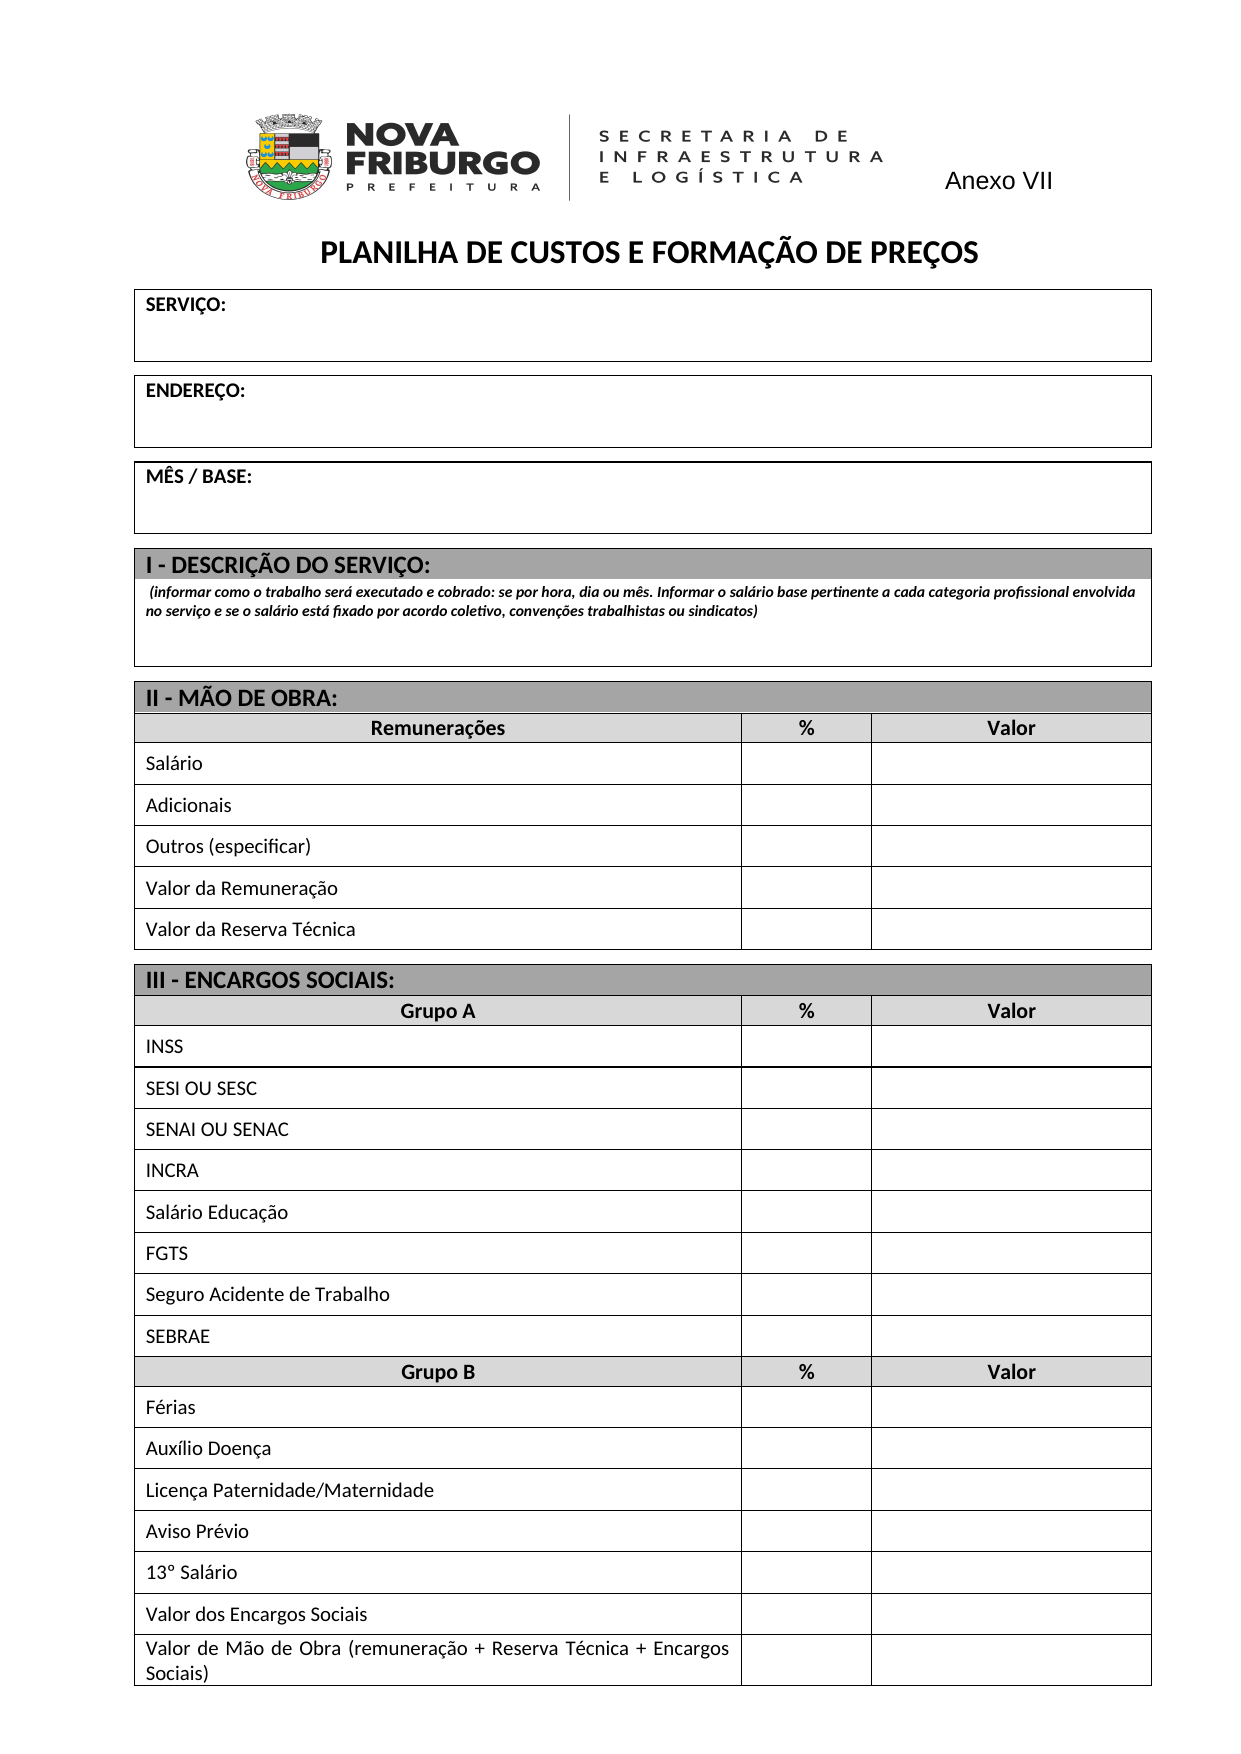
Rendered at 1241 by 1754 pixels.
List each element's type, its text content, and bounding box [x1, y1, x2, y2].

table_cell [742, 1428, 871, 1468]
table_cell Grupo A [135, 996, 741, 1025]
table_cell [872, 785, 1151, 825]
table_cell % [742, 996, 871, 1025]
table_cell [135, 403, 1151, 447]
table_cell [742, 1552, 871, 1592]
table_header I - DESCRIÇÃO DO SERVIÇO: [135, 549, 1151, 579]
table_cell Valor da Reserva Técnica [135, 909, 741, 949]
table_header ENDEREÇO: [135, 376, 1151, 403]
table_cell [872, 1552, 1151, 1592]
table_cell [742, 1191, 871, 1232]
table_cell Salário Educação [135, 1191, 741, 1232]
table_cell [742, 1109, 871, 1149]
table_cell % [742, 1357, 871, 1386]
table_cell Valor dos Encargos Sociais [135, 1594, 741, 1634]
table_cell [742, 1316, 871, 1356]
table_header II - MÃO DE OBRA: [135, 682, 1151, 712]
table_cell Remunerações [135, 714, 741, 742]
table_cell [742, 1511, 871, 1551]
table_cell Aviso Prévio [135, 1511, 741, 1551]
table_cell [742, 1274, 871, 1314]
table_cell [872, 1635, 1151, 1685]
table_cell [742, 1635, 871, 1685]
table_cell INCRA [135, 1150, 741, 1190]
table_cell SEBRAE [135, 1316, 741, 1356]
table_cell [872, 1594, 1151, 1634]
table_cell [872, 1387, 1151, 1427]
table_cell [872, 909, 1151, 949]
table_cell [135, 317, 1151, 361]
table_cell [872, 1109, 1151, 1149]
table_cell Adicionais [135, 785, 741, 825]
table_cell [135, 623, 1151, 666]
table_cell Auxílio Doença [135, 1428, 741, 1468]
table_cell Férias [135, 1387, 741, 1427]
table_cell [872, 1150, 1151, 1190]
table_cell [742, 909, 871, 949]
table_cell [742, 743, 871, 783]
table_cell Valor [872, 996, 1151, 1025]
table_cell Salário [135, 743, 741, 783]
table_cell Licença Paternidade/Maternidade [135, 1469, 741, 1510]
table_cell Seguro Acidente de Trabalho [135, 1274, 741, 1314]
table_cell INSS [135, 1026, 741, 1066]
table_cell [742, 785, 871, 825]
table_cell [872, 1428, 1151, 1468]
table_cell [742, 867, 871, 908]
table_cell [872, 1511, 1151, 1551]
table_cell SENAI OU SENAC [135, 1109, 741, 1149]
table_cell [872, 1191, 1151, 1232]
table_cell [872, 867, 1151, 908]
table_cell [742, 1387, 871, 1427]
table_cell [872, 826, 1151, 866]
table_cell Valor [872, 1357, 1151, 1386]
table_cell [742, 1068, 871, 1108]
table_cell [872, 1316, 1151, 1356]
table_cell 13º Salário [135, 1552, 741, 1592]
table_cell Valor de Mão de Obra (remuneração + Reserva Técnica + Encargos Sociais) [135, 1635, 741, 1685]
table_cell % [742, 714, 871, 742]
table_cell [872, 1469, 1151, 1510]
table_cell Valor da Remuneração [135, 867, 741, 908]
table_cell [742, 1026, 871, 1066]
picture [221, 94, 916, 209]
table_header MÊS / BASE: [135, 463, 1151, 489]
table_header III - ENCARGOS SOCIAIS: [135, 965, 1151, 995]
table_cell FGTS [135, 1233, 741, 1273]
table_cell [742, 1150, 871, 1190]
table_cell [872, 1026, 1151, 1066]
table_cell SESI OU SESC [135, 1068, 741, 1108]
table_cell [742, 826, 871, 866]
table_cell [872, 1068, 1151, 1108]
table_cell [742, 1594, 871, 1634]
table_cell Outros (especificar) [135, 826, 741, 866]
table_cell [135, 490, 1151, 533]
table_cell [872, 743, 1151, 783]
table_cell [742, 1233, 871, 1273]
table_header SERVIÇO: [135, 290, 1151, 317]
table_cell Grupo B [135, 1357, 741, 1386]
table_cell (informar como o trabalho será executado e cobrado: se por hora, dia ou mês. Informar o salário base pertinente a cada categoria profissional envolvida no serviço e se o salário está fixado por acordo coletivo, convenções trabalhistas ou sindicatos) [135, 579, 1151, 623]
table_cell Valor [872, 714, 1151, 742]
table_cell [872, 1233, 1151, 1273]
list PLANILHA DE CUSTOS E FORMAÇÃO DE PREÇOS [177, 231, 1122, 272]
table_cell [872, 1274, 1151, 1314]
table_cell [742, 1469, 871, 1510]
